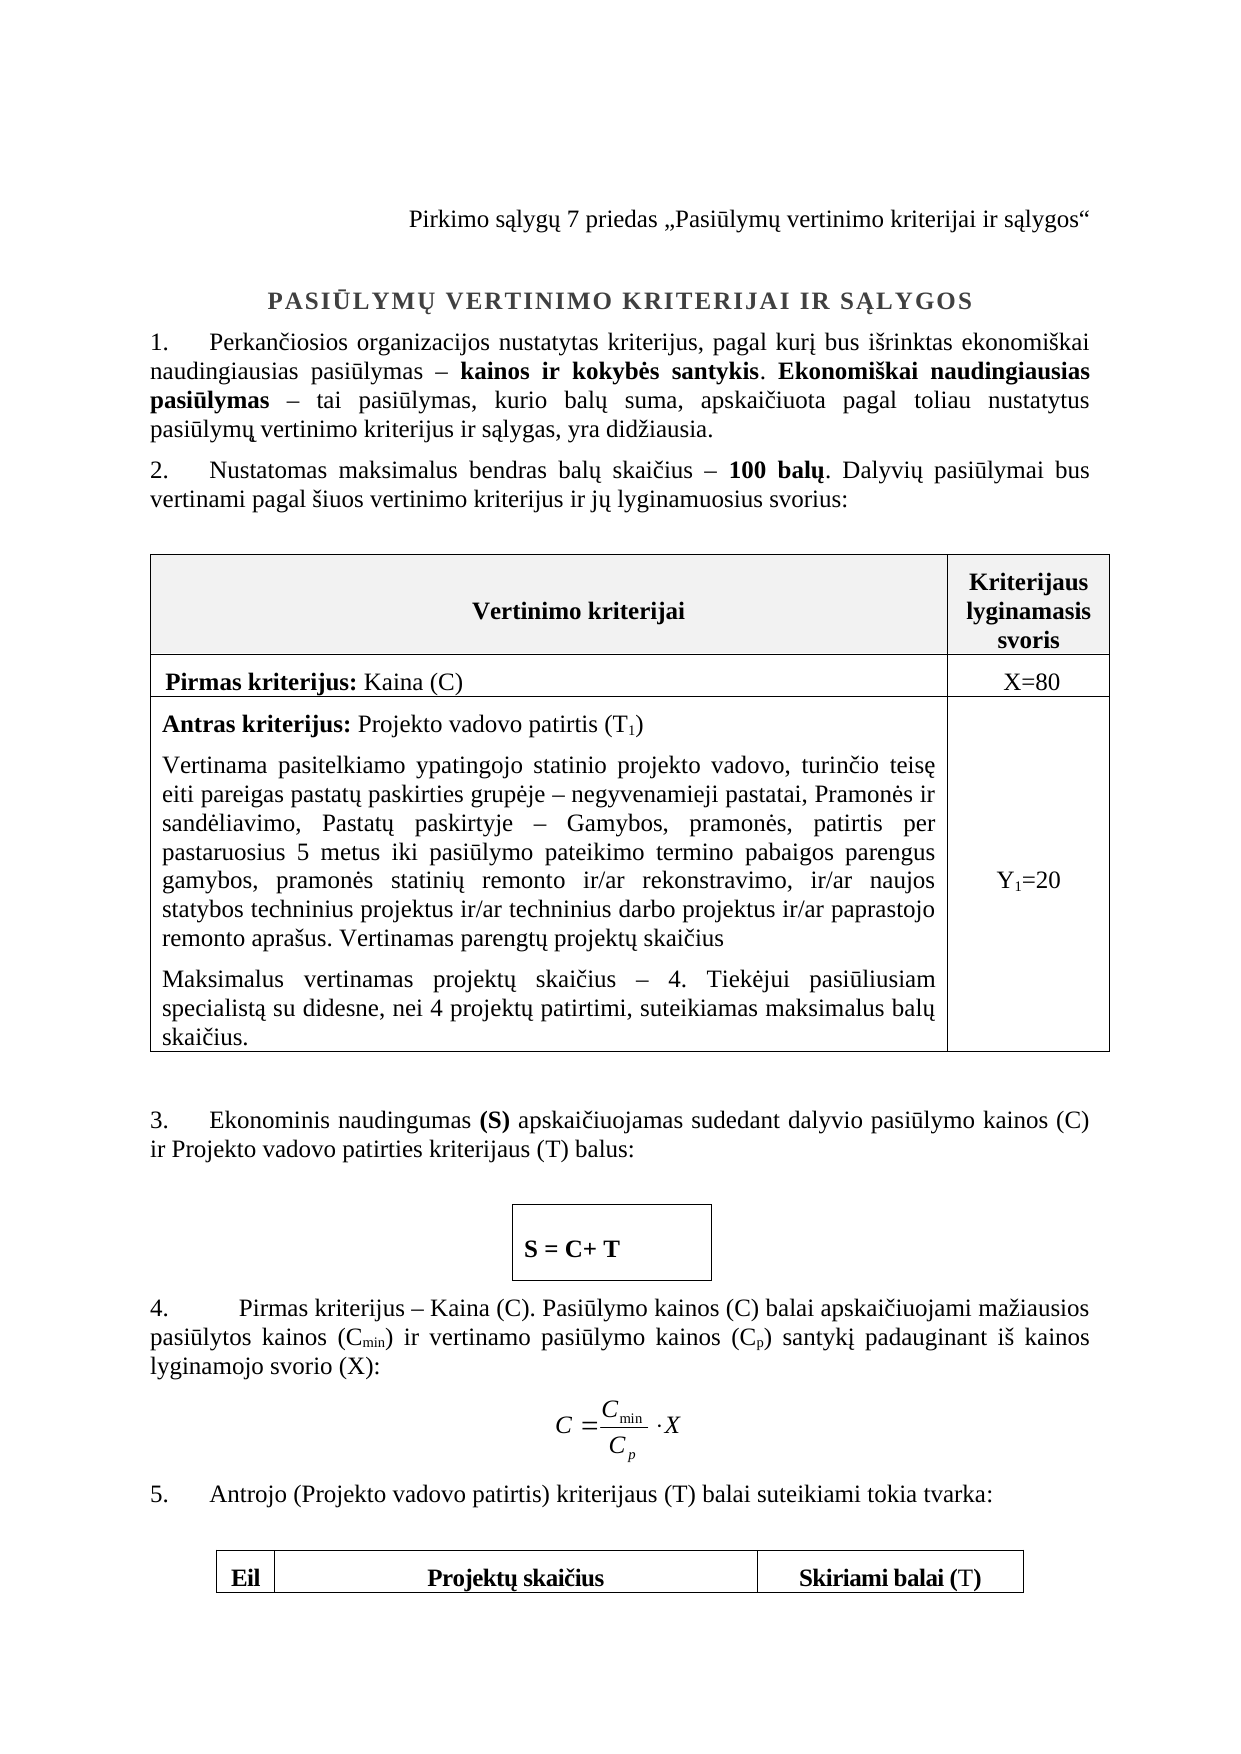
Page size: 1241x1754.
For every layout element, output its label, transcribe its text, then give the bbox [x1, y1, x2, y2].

table_cell Pirmas kriterijus: Kaina (C) [151, 655, 947, 696]
text Pirkimo sąlygų 7 priedas „Pasiūlymų vertinimo kriterijai ir sąlygos“ [150, 204, 1090, 232]
list Pirmas kriterijus – Kaina (C). Pasiūlymo kainos (C) balai apskaičiuojami mažiausios pasiūlytos kainos (Cmin) ir vertinamo pasiūlymo kainos (Cp) santykį padauginant iš kainos lyginamojo svorio (X): [150, 1293, 1090, 1379]
table_header Kriterijaus lyginamasis svoris [948, 555, 1109, 653]
table_cell Y1=20 [948, 697, 1109, 1051]
list Nustatomas maksimalus bendras balų skaičius – 100 balų. Dalyvių pasiūlymai bus vertinami pagal šiuos vertinimo kriterijus ir jų lyginamuosius svorius: [150, 455, 1090, 512]
table_header Projektų skaičius [275, 1551, 757, 1592]
list Antrojo (Projekto vadovo patirtis) kriterijaus (T) balai suteikiami tokia tvarka: [150, 1479, 1090, 1508]
list Ekonominis naudingumas (S) apskaičiuojamas sudedant dalyvio pasiūlymo kainos (C) ir Projekto vadovo patirties kriterijaus (T) balus: [150, 1105, 1090, 1163]
list Perkančiosios organizacijos nustatytas kriterijus, pagal kurį bus išrinktas ekonomiškai naudingiausias pasiūlymas – kainos ir kokybės santykis. Ekonomiškai naudingiausias pasiūlymas – tai pasiūlymas, kurio balų suma, apskaičiuota pagal toliau nustatytus pasiūlymų̨ vertinimo kriterijus ir sąlygas, yra didžiausia. [150, 327, 1090, 442]
table_header Skiriami balai (T) [758, 1551, 1023, 1592]
table_header S = C+ T [513, 1205, 711, 1280]
table_header Vertinimo kriterijai [151, 555, 947, 653]
table_cell Antras kriterijus: Projekto vadovo patirtis (T1) Vertinama pasitelkiamo ypatingojo statinio projekto vadovo, turinčio teisę eiti pareigas pastatų paskirties grupėje – negyvenamieji pastatai, Pramonės ir sandėliavimo, Pastatų paskirtyje – Gamybos, pramonės, patirtis per pastaruosius 5 metus iki pasiūlymo pateikimo termino pabaigos parengus gamybos, pramonės statinių remonto ir/ar rekonstravimo, ir/ar naujos statybos techninius projektus ir/ar techninius darbo projektus ir/ar paprastojo remonto aprašus. Vertinamas parengtų projektų skaičius Maksimalus vertinamas projektų skaičius – 4. Tiekėjui pasiūliusiam specialistą su didesne, nei 4 projektų patirtimi, suteikiamas maksimalus balų skaičius. [151, 697, 947, 1051]
table_header Eil. Nr. [217, 1551, 274, 1592]
subtitle PASIŪLYMŲ VERTINIMO KRITERIJAI ir Sąlygos [150, 286, 1090, 315]
table_cell X=80 [948, 655, 1109, 696]
